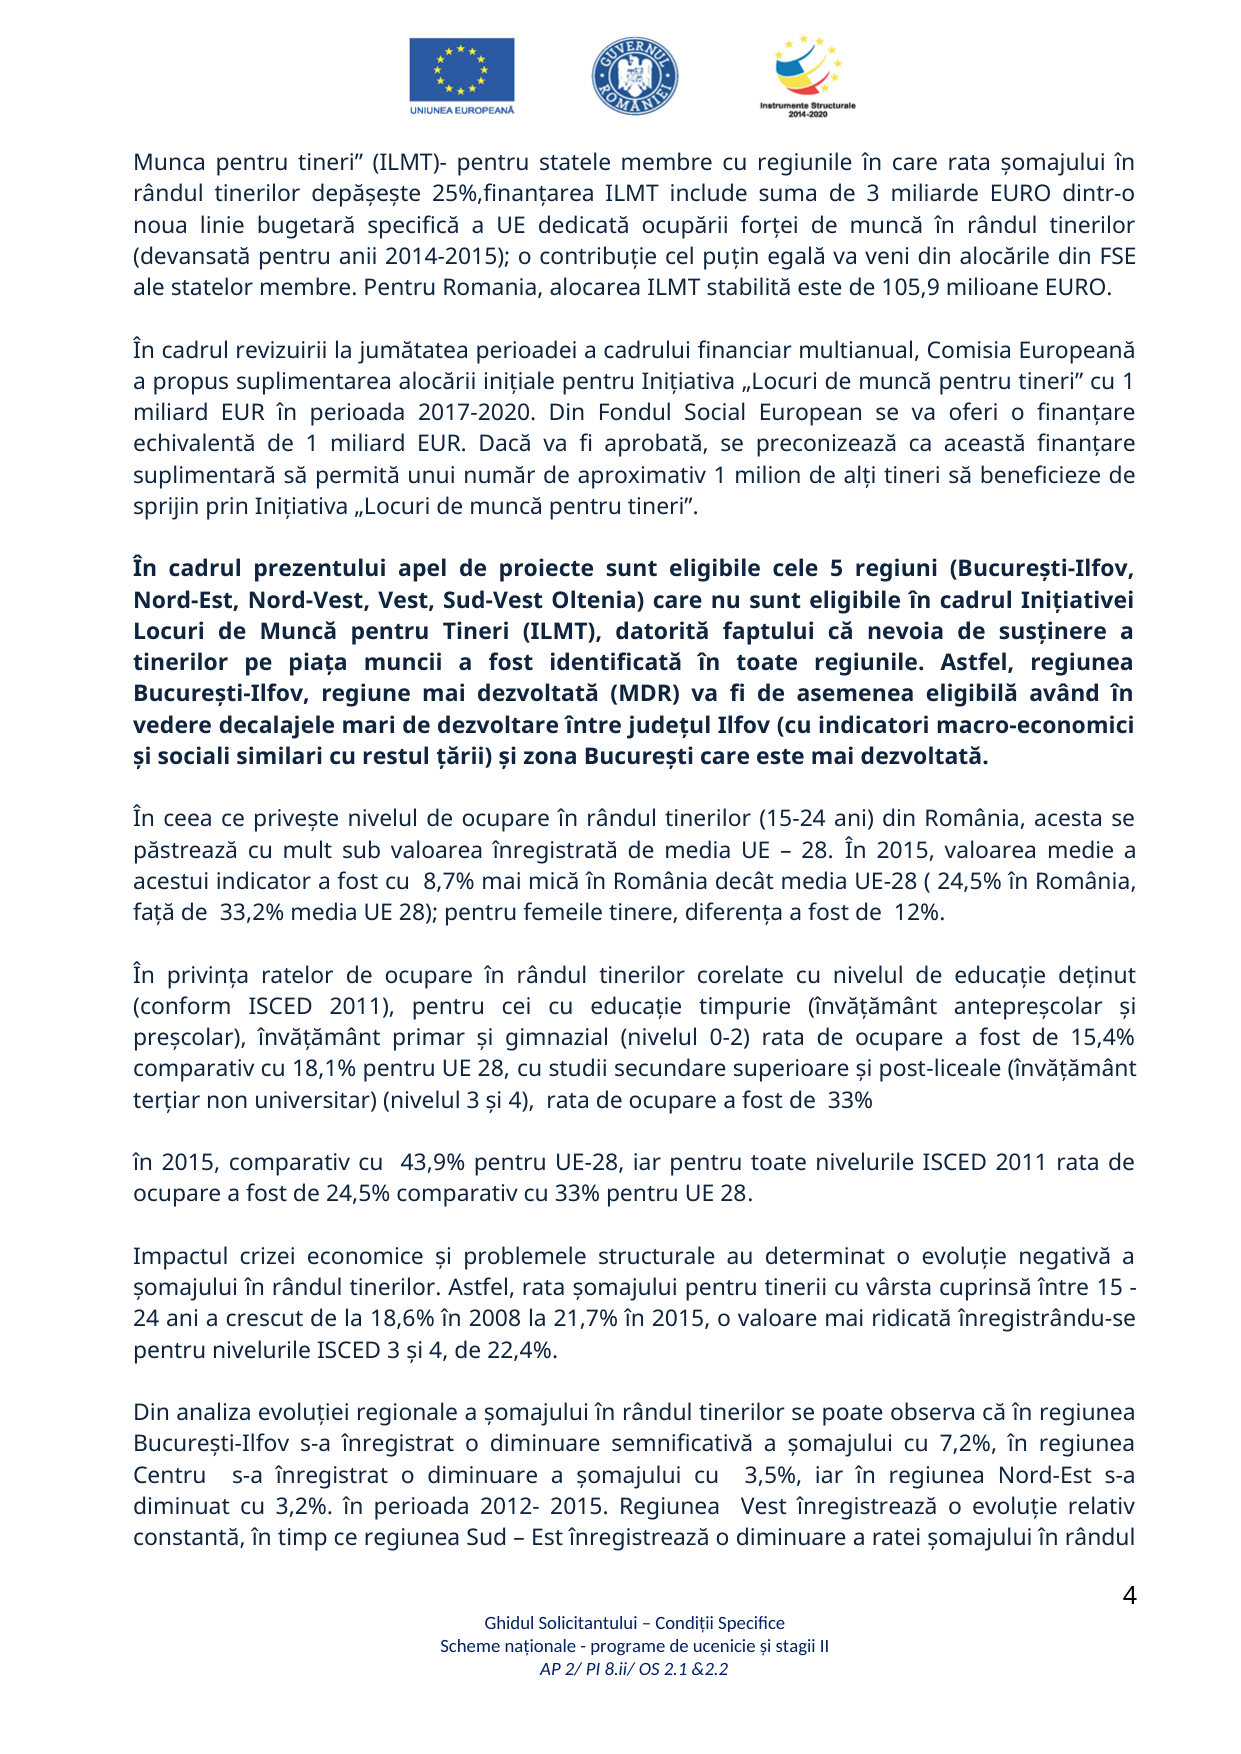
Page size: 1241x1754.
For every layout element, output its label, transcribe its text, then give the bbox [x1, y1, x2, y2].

text În ceea ce privește nivelul de ocupare în rândul tinerilor (15-24 ani) din România, acesta se păstrează cu mult sub valoarea înregistrată de media UE – 28. În 2015, valoarea medie a acestui indicator a fost cu 8,7% mai mică în România decât media UE-28 ( 24,5% în România, față de 33,2% media UE 28); pentru femeile tinere, diferența a fost de 12%. [133, 802, 1137, 927]
text în 2015, comparativ cu 43,9% pentru UE-28, iar pentru toate nivelurile ISCED 2011 rata de ocupare a fost de 24,5% comparativ cu 33% pentru UE 28. [133, 1146, 1137, 1209]
text Impactul crizei economice și problemele structurale au determinat o evoluție negativă a șomajului în rândul tinerilor. Astfel, rata șomajului pentru tinerii cu vârsta cuprinsă între 15 - 24 ani a crescut de la 18,6% în 2008 la 21,7% în 2015, o valoare mai ridicată înregistrându-se pentru nivelurile ISCED 3 şi 4, de 22,4%. [133, 1240, 1137, 1365]
text În privința ratelor de ocupare în rândul tinerilor corelate cu nivelul de educație deținut (conform ISCED 2011), pentru cei cu educație timpurie (învățământ antepreșcolar și preșcolar), învățământ primar și gimnazial (nivelul 0-2) rata de ocupare a fost de 15,4% comparativ cu 18,1% pentru UE 28, cu studii secundare superioare și post-liceale (învățământ terțiar non universitar) (nivelul 3 și 4), rata de ocupare a fost de 33% [133, 959, 1137, 1115]
text În cadrul revizuirii la jumătatea perioadei a cadrului financiar multianual, Comisia Europeană a propus suplimentarea alocării inițiale pentru Inițiativa „Locuri de muncă pentru tineri” cu 1 miliard EUR în perioada 2017-2020. Din Fondul Social European se va oferi o finanțare echivalentă de 1 miliard EUR. Dacă va fi aprobată, se preconizează ca această finanțare suplimentară să permită unui număr de aproximativ 1 milion de alți tineri să beneficieze de sprijin prin Inițiativa „Locuri de muncă pentru tineri”. [133, 334, 1137, 521]
picture [380, 14, 890, 147]
text În cadrul prezentului apel de proiecte sunt eligibile cele 5 regiuni (București-Ilfov, Nord-Est, Nord-Vest, Vest, Sud-Vest Oltenia) care nu sunt eligibile în cadrul Inițiativei Locuri de Muncă pentru Tineri (ILMT), datorită faptului că nevoia de susținere a tinerilor pe piața muncii a fost identificată în toate regiunile. Astfel, regiunea București-Ilfov, regiune mai dezvoltată (MDR) va fi de asemenea eligibilă având în vedere decalajele mari de dezvoltare între județul Ilfov (cu indicatori macro-economici și sociali similari cu restul țării) și zona București care este mai dezvoltată. [133, 552, 1136, 771]
